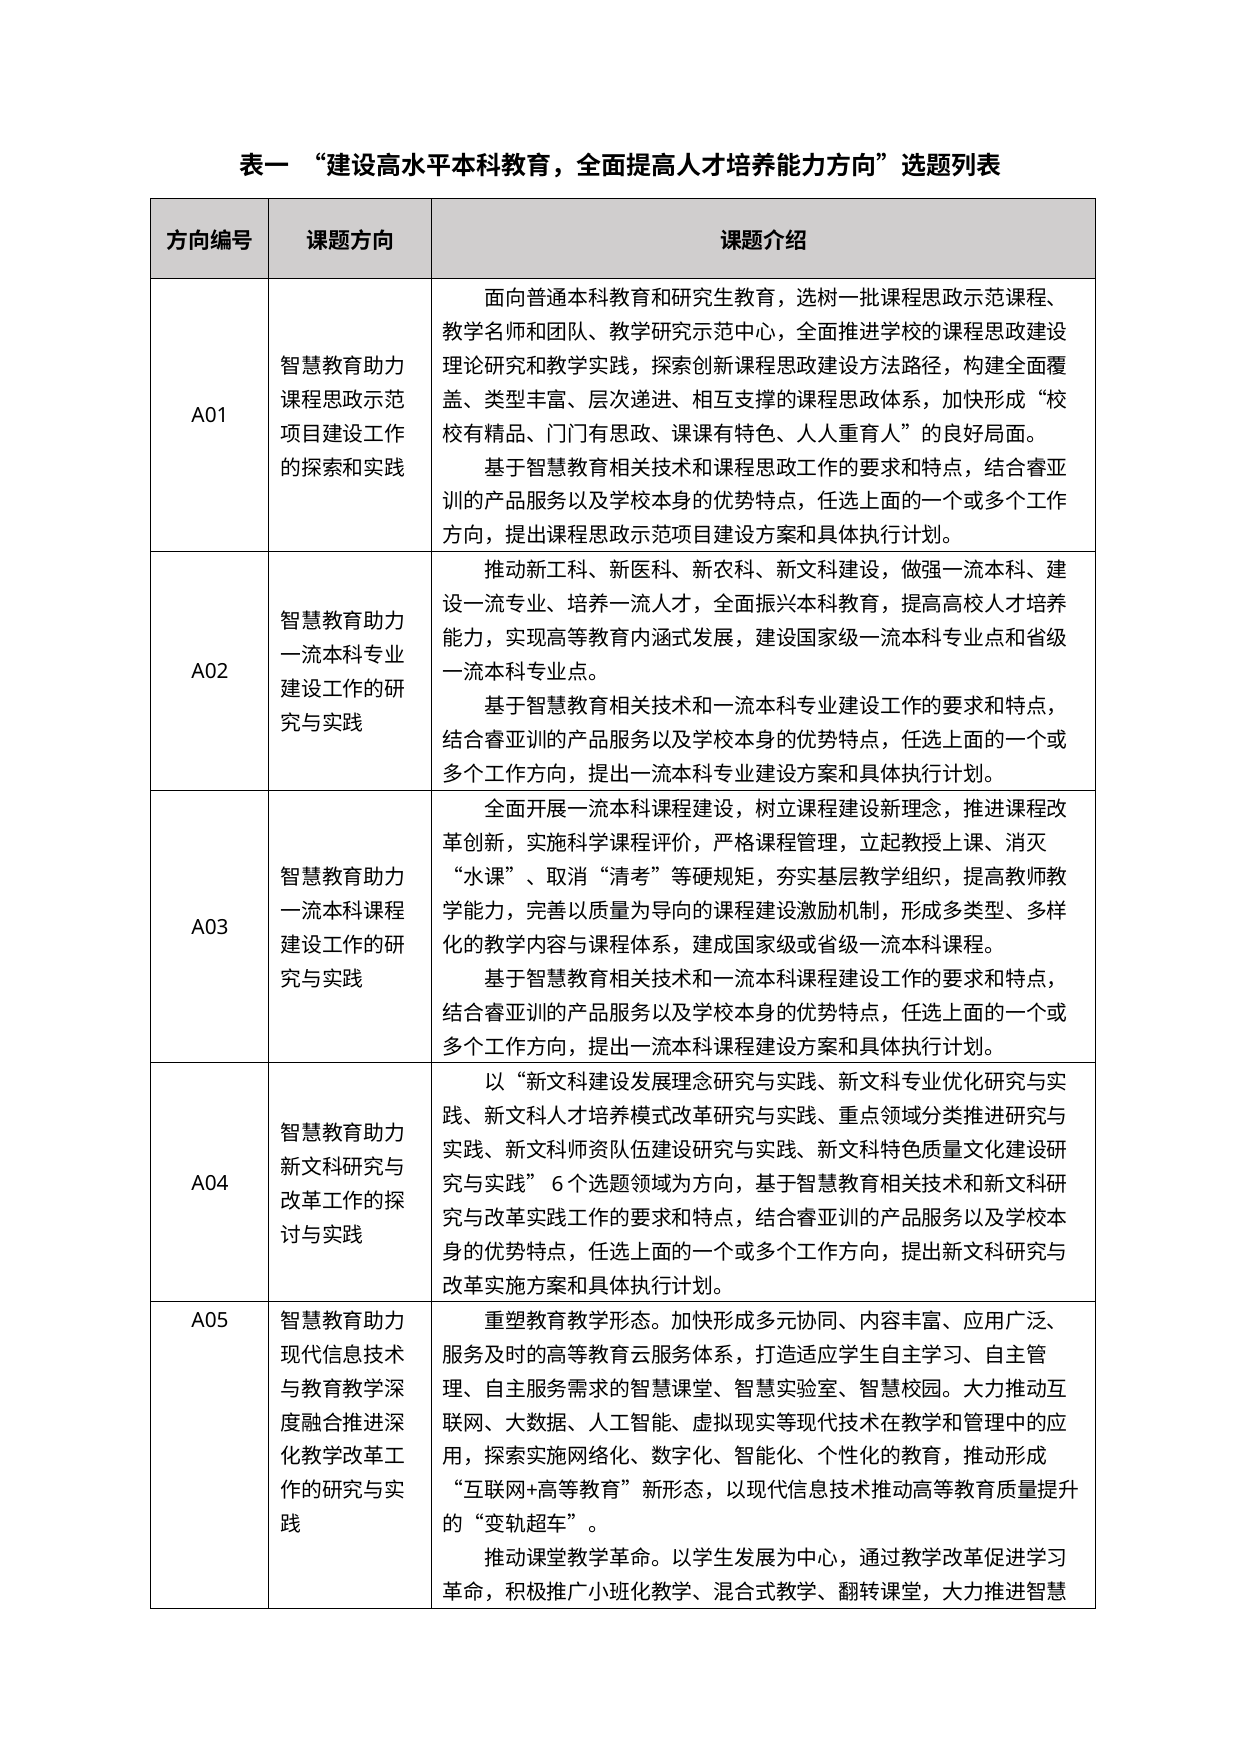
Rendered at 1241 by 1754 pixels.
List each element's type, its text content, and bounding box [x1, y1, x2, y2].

table_cell 以“新文科建设发展理念研究与实践、新文科专业优化研究与实践、新文科人才培养模式改革研究与实践、重点领域分类推进研究与实践、新文科师资队伍建设研究与实践、新文科特色质量文化建设研究与实践” 6个选题领域为方向，基于智慧教育相关技术和新文科研究与改革实践工作的要求和特点，结合睿亚训的产品服务以及学校本身的优势特点，任选上面的一个或多个工作方向，提出新文科研究与改革实施方案和具体执行计划。 [432, 1063, 1095, 1301]
table_header 课题方向 [269, 199, 431, 278]
table_cell A03 [151, 791, 268, 1062]
table_cell A05 [151, 1302, 268, 1608]
text 表一 “建设高水平本科教育，全面提高人才培养能力方向”选题列表 [165, 130, 1075, 198]
table_cell A02 [151, 552, 268, 789]
table_cell A04 [151, 1063, 268, 1301]
table_cell 智慧教育助力一流本科课程建设工作的研究与实践 [269, 791, 431, 1062]
table_cell 推动新工科、新医科、新农科、新文科建设，做强一流本科、建设一流专业、培养一流人才，全面振兴本科教育，提高高校人才培养能力，实现高等教育内涵式发展，建设国家级一流本科专业点和省级一流本科专业点。 基于智慧教育相关技术和一流本科专业建设工作的要求和特点，结合睿亚训的产品服务以及学校本身的优势特点，任选上面的一个或多个工作方向，提出一流本科专业建设方案和具体执行计划。 [432, 552, 1095, 789]
table_cell 全面开展一流本科课程建设，树立课程建设新理念，推进课程改革创新，实施科学课程评价，严格课程管理，立起教授上课、消灭“水课”、取消“清考”等硬规矩，夯实基层教学组织，提高教师教学能力，完善以质量为导向的课程建设激励机制，形成多类型、多样化的教学内容与课程体系，建成国家级或省级一流本科课程。 基于智慧教育相关技术和一流本科课程建设工作的要求和特点，结合睿亚训的产品服务以及学校本身的优势特点，任选上面的一个或多个工作方向，提出一流本科课程建设方案和具体执行计划。 [432, 791, 1095, 1062]
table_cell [269, 1302, 431, 1608]
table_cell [432, 1302, 1095, 1608]
table_header 方向编号 [151, 199, 268, 278]
table_header 课题介绍 [432, 199, 1095, 278]
table_cell 智慧教育助力一流本科专业建设工作的研究与实践 [269, 552, 431, 789]
table_cell 智慧教育助力课程思政示范项目建设工作的探索和实践 [269, 279, 431, 551]
table_cell 面向普通本科教育和研究生教育，选树一批课程思政示范课程、教学名师和团队、教学研究示范中心，全面推进学校的课程思政建设理论研究和教学实践，探索创新课程思政建设方法路径，构建全面覆盖、类型丰富、层次递进、相互支撑的课程思政体系，加快形成“校校有精品、门门有思政、课课有特色、人人重育人”的良好局面。 基于智慧教育相关技术和课程思政工作的要求和特点，结合睿亚训的产品服务以及学校本身的优势特点，任选上面的一个或多个工作方向，提出课程思政示范项目建设方案和具体执行计划。 [432, 279, 1095, 551]
table_cell A01 [151, 279, 268, 551]
table_cell 智慧教育助力新文科研究与改革工作的探讨与实践 [269, 1063, 431, 1301]
